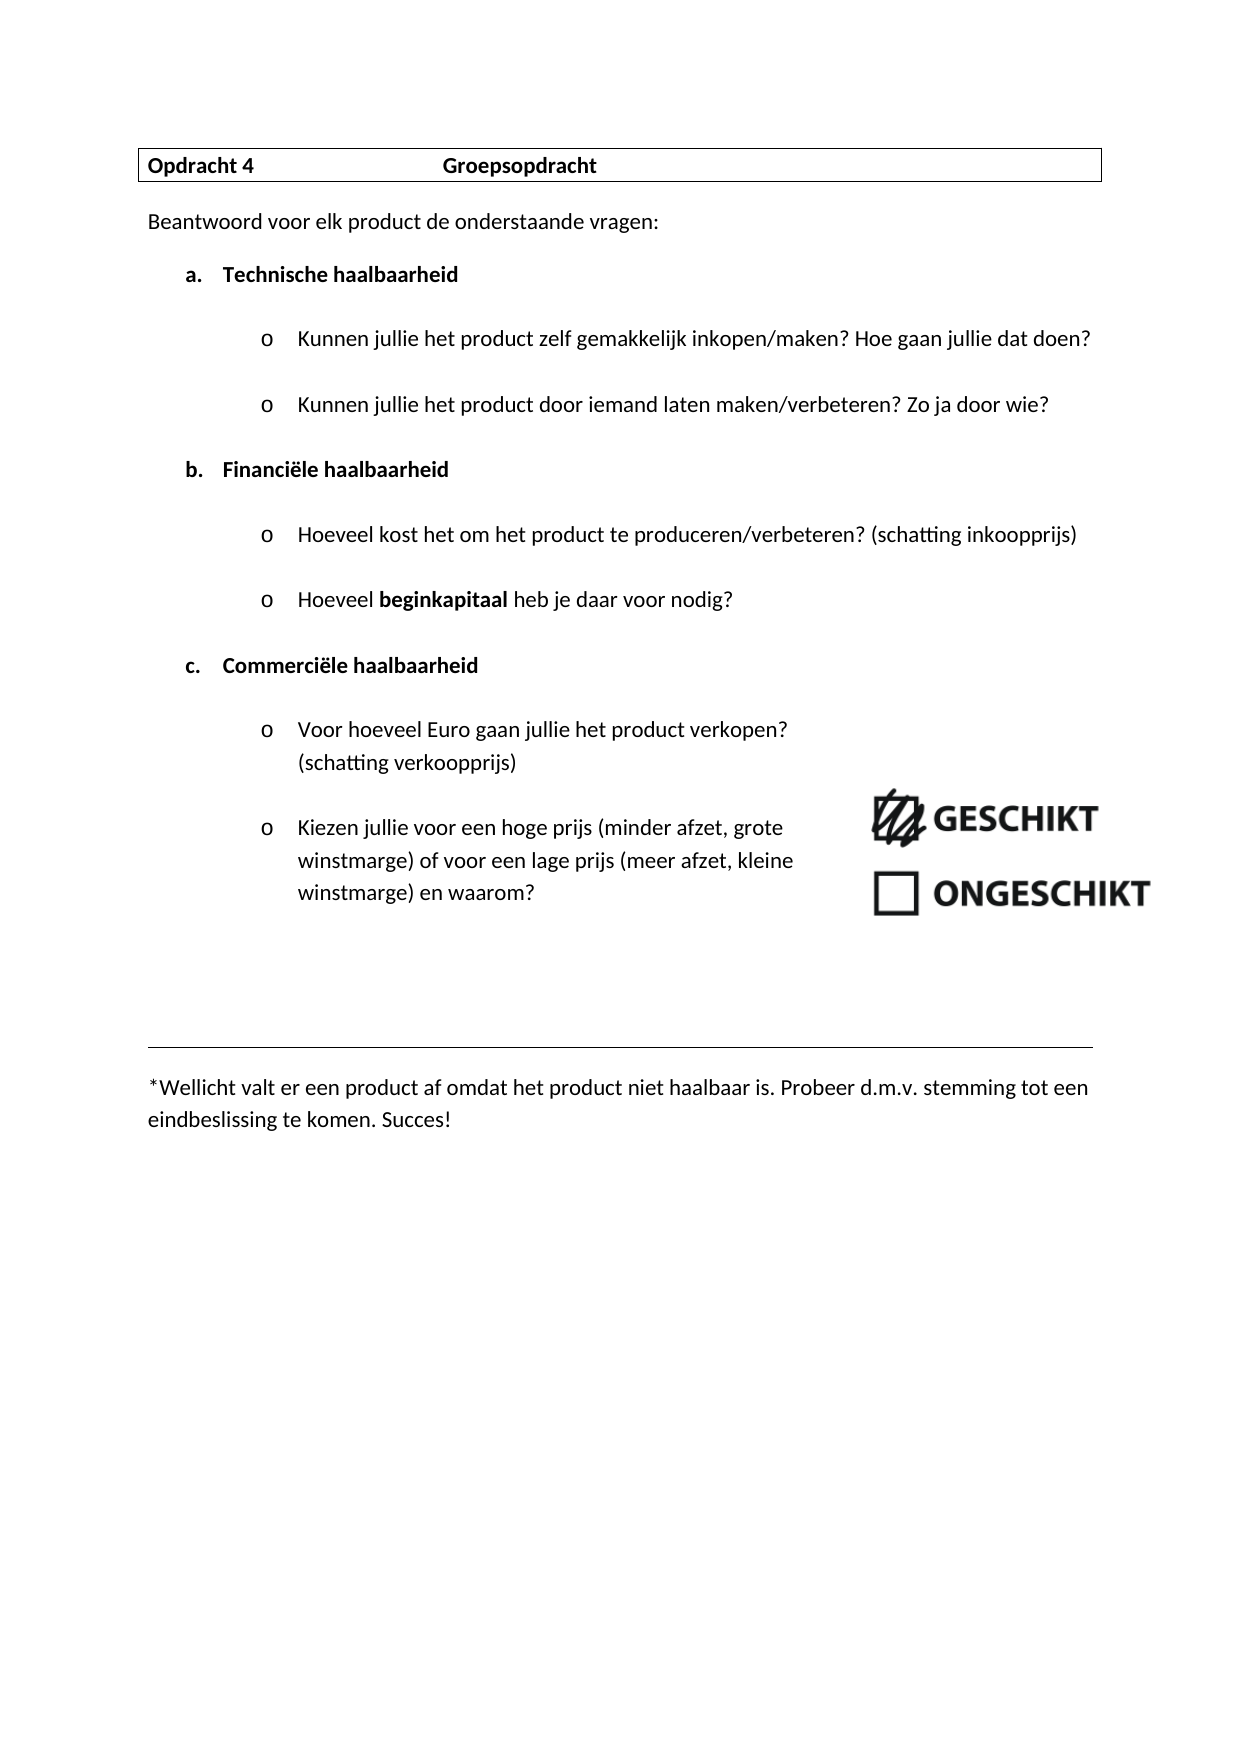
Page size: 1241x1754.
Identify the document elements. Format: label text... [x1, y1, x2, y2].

list Hoeveel beginkapitaal heb je daar voor nodig? [260, 585, 1093, 647]
text Beantwoord voor elk product de onderstaande vragen: [148, 207, 1093, 235]
list Kunnen jullie het product door iemand laten maken/verbeteren? Zo ja door wie? [260, 390, 1093, 451]
text Opdracht 4 Groepsopdracht [139, 149, 1101, 181]
list Commerciële haalbaarheid [185, 651, 1093, 711]
list Hoeveel kost het om het product te produceren/verbeteren? (schatting inkoopprijs) [260, 520, 1093, 581]
list Financiële haalbaarheid [185, 455, 1093, 516]
text *Wellicht valt er een product af omdat het product niet haalbaar is. Probeer d.m.v. stemming tot een eindbeslissing te komen. Succes! [148, 1073, 1093, 1133]
list Kiezen jullie voor een hoge prijs (minder afzet, grote winstmarge) of voor een lage prijs (meer afzet, kleine winstmarge) en waarom? [260, 813, 865, 906]
list Kunnen jullie het product zelf gemakkelijk inkopen/maken? Hoe gaan jullie dat doen? [260, 324, 1093, 386]
picture [865, 707, 1157, 998]
list Technische haalbaarheid [185, 260, 1093, 320]
list Voor hoeveel Euro gaan jullie het product verkopen? (schatting verkoopprijs) [260, 715, 865, 809]
